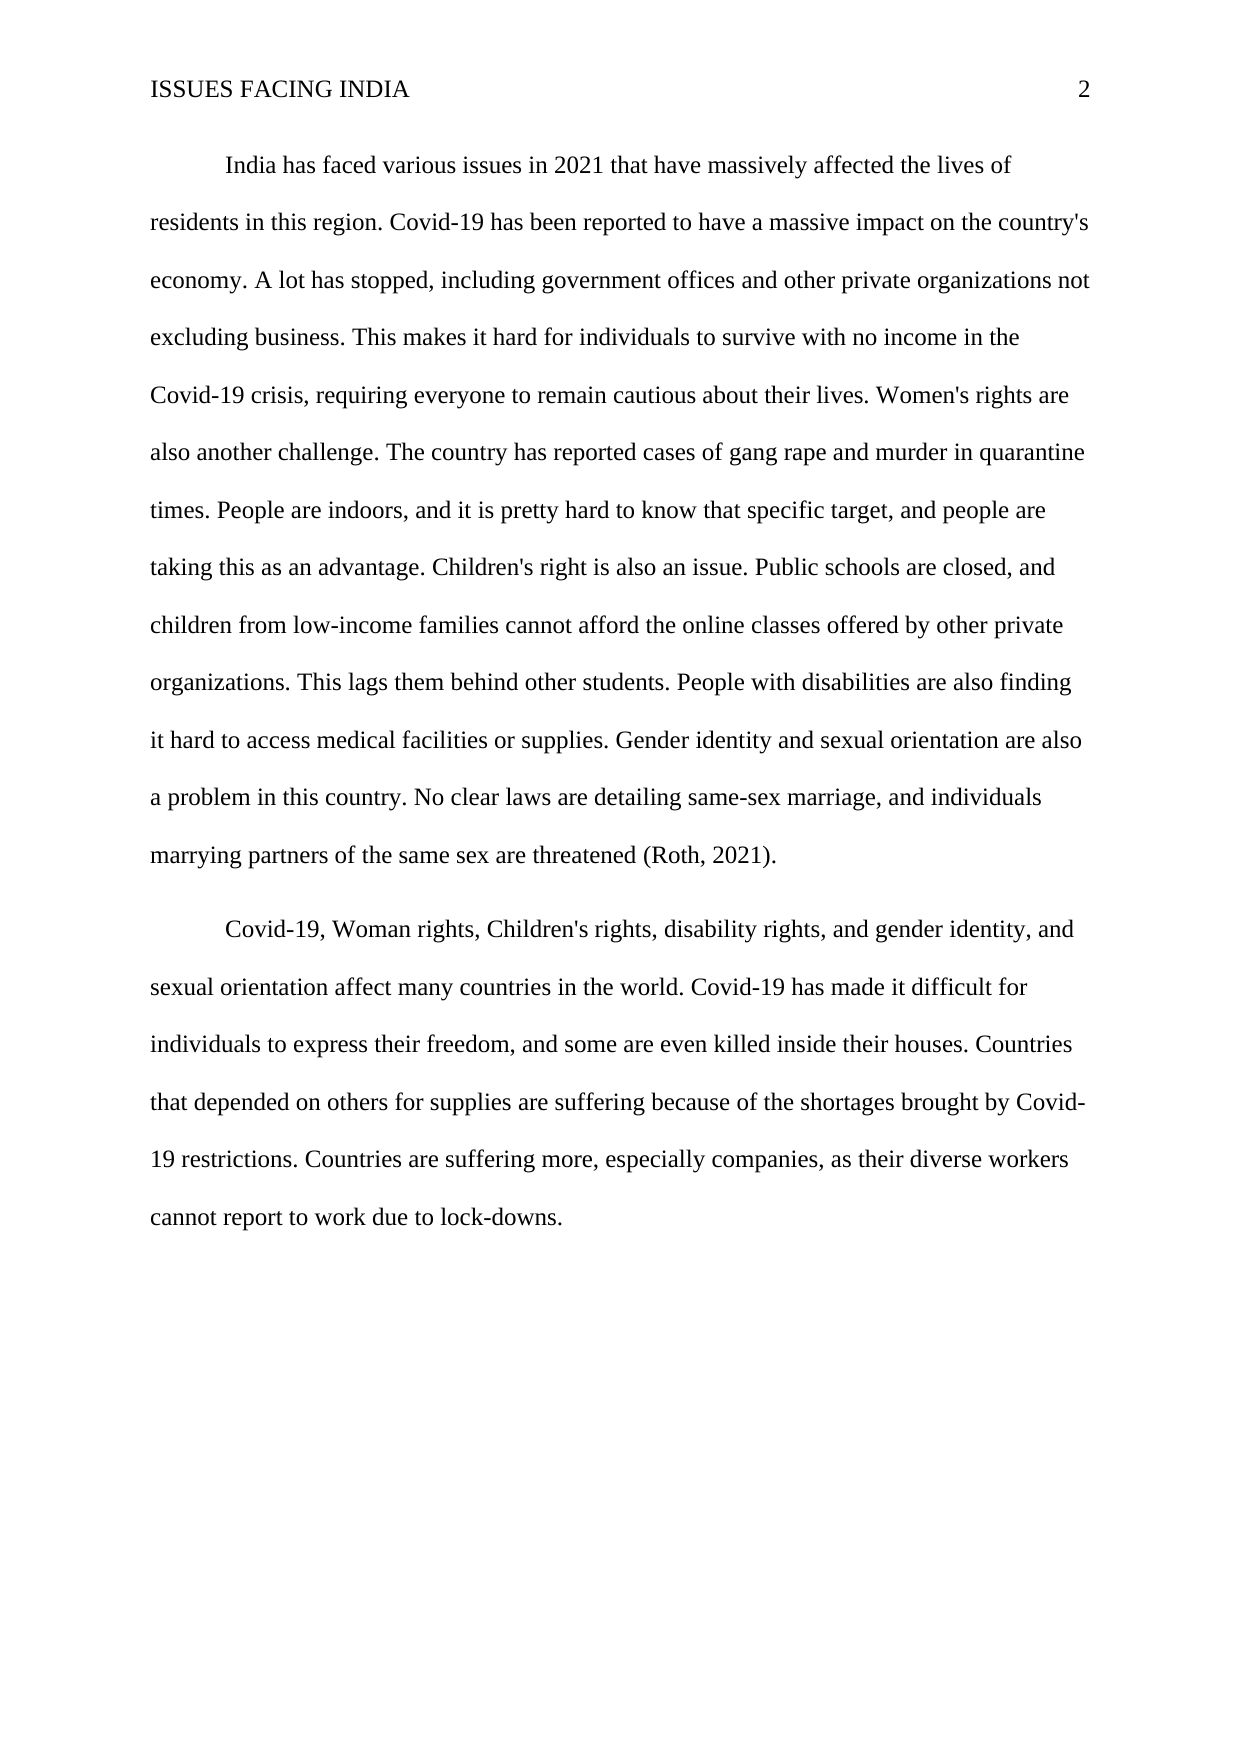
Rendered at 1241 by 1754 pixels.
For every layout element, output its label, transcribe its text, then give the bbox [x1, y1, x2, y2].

text India has faced various issues in 2021 that have massively affected the lives of residents in this region. Covid-19 has been reported to have a massive impact on the country's economy. A lot has stopped, including government offices and other private organizations not excluding business. This makes it hard for individuals to survive with no income in the Covid-19 crisis, requiring everyone to remain cautious about their lives. Women's rights are also another challenge. The country has reported cases of gang rape and murder in quarantine times. People are indoors, and it is pretty hard to know that specific target, and people are taking this as an advantage. Children's right is also an issue. Public schools are closed, and children from low-income families cannot afford the online classes offered by other private organizations. This lags them behind other students. People with disabilities are also finding it hard to access medical facilities or supplies. Gender identity and sexual orientation are also a problem in this country. No clear laws are detailing same-sex marriage, and individuals marrying partners of the same sex are threatened (Roth, 2021). [150, 150, 1090, 869]
text Covid-19, Woman rights, Children's rights, disability rights, and gender identity, and sexual orientation affect many countries in the world. Covid-19 has made it difficult for individuals to express their freedom, and some are even killed inside their houses. Countries that depended on others for supplies are suffering because of the shortages brought by Covid-19 restrictions. Countries are suffering more, especially companies, as their diverse workers cannot report to work due to lock-downs. [150, 914, 1090, 1230]
